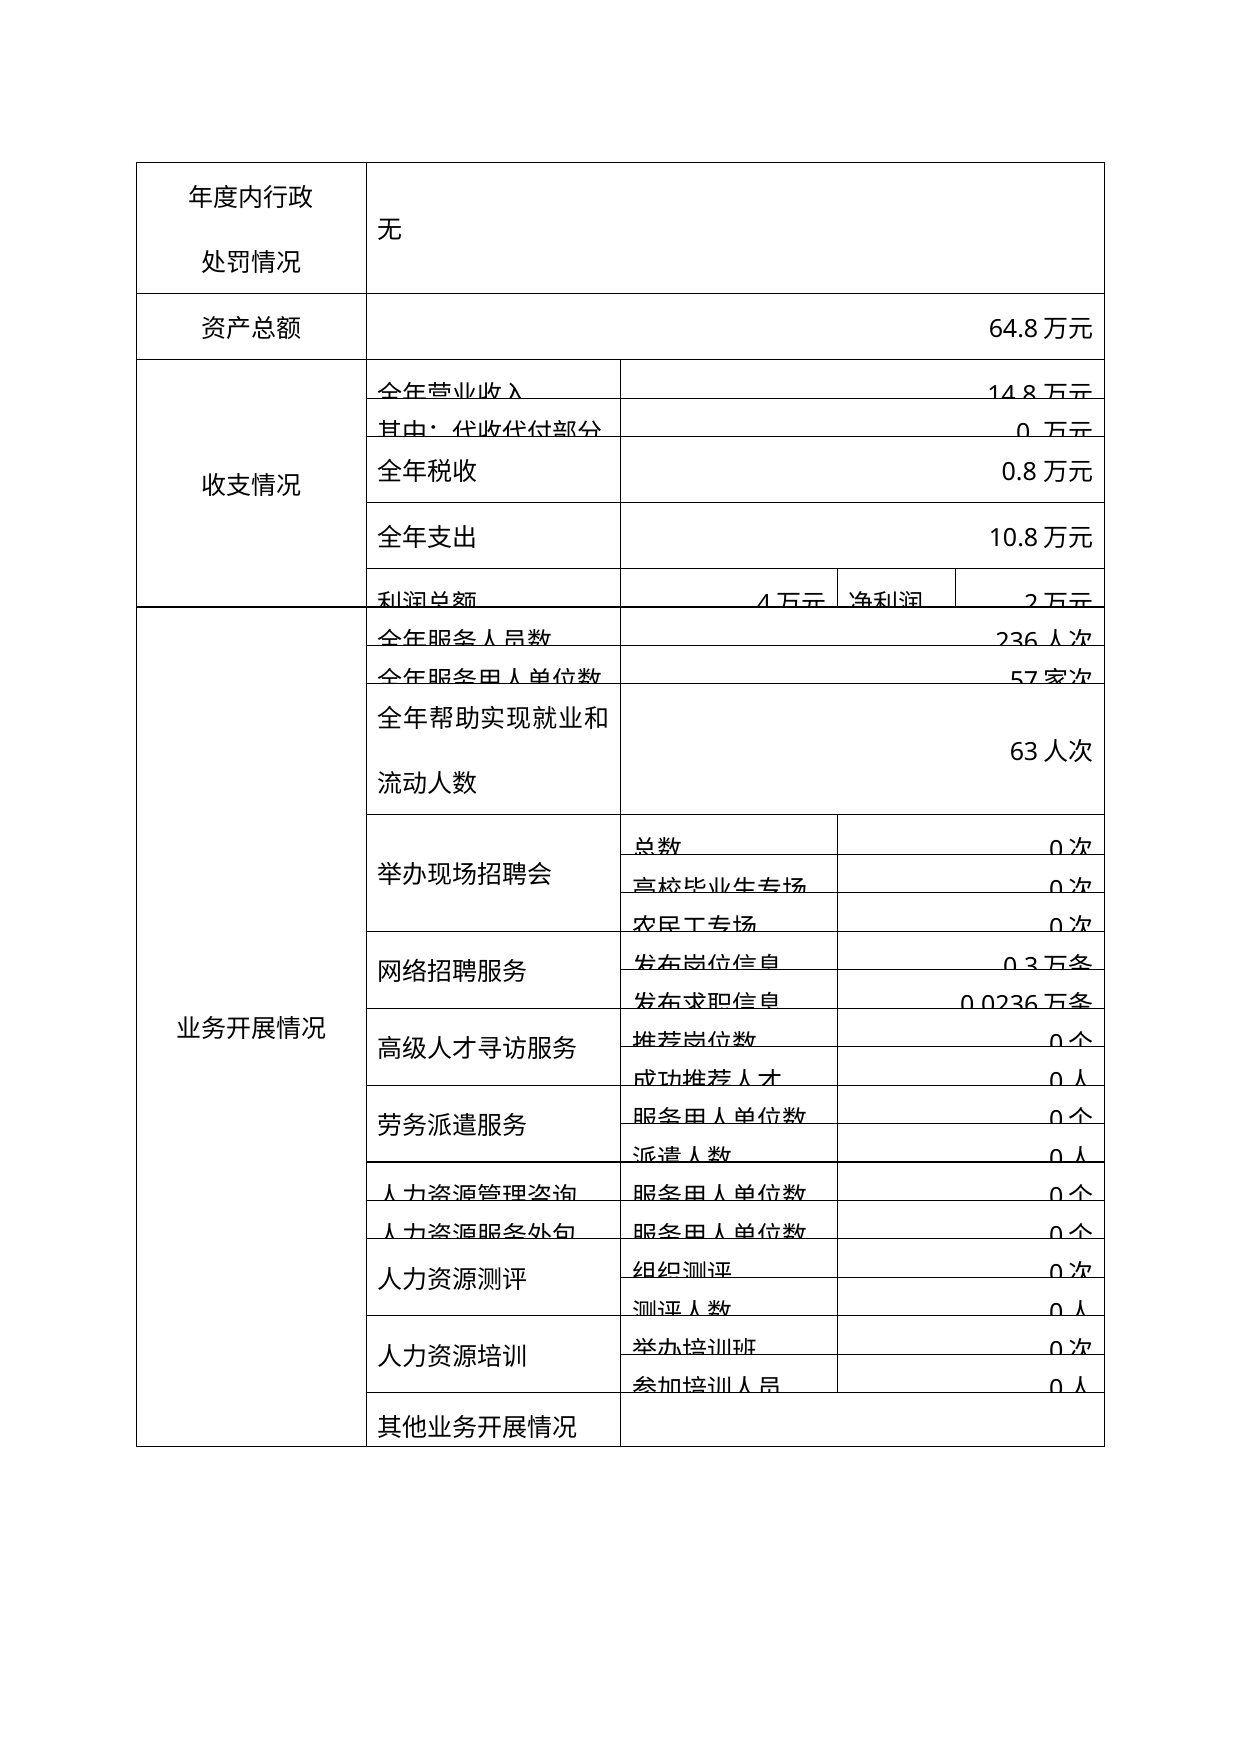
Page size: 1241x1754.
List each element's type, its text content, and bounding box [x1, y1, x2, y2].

table_cell 农民工专场 [621, 893, 837, 931]
table_cell 服务用人单位数 [621, 1086, 837, 1123]
table_cell 全年服务人员数 [367, 608, 620, 645]
table_cell 成功推荐人才 [621, 1047, 837, 1084]
table_cell 0人 [838, 1278, 1104, 1315]
table_cell 派遣人数 [621, 1124, 837, 1161]
table_cell 0人 [838, 1355, 1104, 1392]
table_cell 0个 [838, 1086, 1104, 1123]
table_cell 14.8 万元 [621, 360, 1104, 397]
table_cell 业务开展情况 [137, 608, 366, 1446]
table_cell 资产总额 [137, 294, 366, 359]
table_cell 全年帮助实现就业和流动人数 [367, 684, 620, 814]
table_cell 其中：代收代付部分 [367, 399, 620, 436]
table_cell 全年税收 [367, 437, 620, 502]
table_cell 举办现场招聘会 [367, 815, 620, 931]
table_cell 63人次 [621, 684, 1104, 814]
table_cell 0次 [838, 1239, 1104, 1277]
table_cell 人力资源测评 [367, 1239, 620, 1315]
table_cell 其他业务开展情况 [367, 1393, 620, 1446]
table_cell 0个 [838, 1201, 1104, 1238]
table_cell 高级人才寻访服务 [367, 1009, 620, 1084]
table_cell 无 [367, 163, 1104, 293]
table_cell 0个 [838, 1009, 1104, 1046]
table_cell 0 万元 [621, 399, 1104, 436]
table_cell 0人 [838, 1047, 1104, 1084]
table_cell 人力资源服务外包 [367, 1201, 620, 1238]
table_cell 净利润 [838, 569, 955, 606]
table_cell 64.8万元 [367, 294, 1104, 359]
table_cell 利润总额 [367, 569, 620, 606]
table_cell 0个 [838, 1163, 1104, 1200]
table_cell 2万元 [956, 569, 1104, 606]
table_cell 举办培训班 [621, 1316, 837, 1353]
table_cell 0人 [838, 1124, 1104, 1161]
table_cell 人力资源管理咨询 [367, 1163, 620, 1200]
table_cell 0.0236万条 [838, 970, 1104, 1008]
table_cell 全年营业收入 [367, 360, 620, 397]
table_cell 发布岗位信息 [621, 932, 837, 969]
table_cell 0次 [838, 893, 1104, 931]
table_cell 0次 [838, 1316, 1104, 1353]
table_cell 测评人数 [621, 1278, 837, 1315]
table_cell 0次 [838, 855, 1104, 892]
table_cell 总数 [621, 815, 837, 854]
table_cell 服务用人单位数 [621, 1163, 837, 1200]
table_cell 推荐岗位数 [621, 1009, 837, 1046]
table_cell 劳务派遣服务 [367, 1086, 620, 1161]
table_cell 年度内行政 处罚情况 [137, 163, 366, 293]
table_cell 0.8 万元 [621, 437, 1104, 502]
table_cell 全年服务用人单位数 [367, 646, 620, 683]
table_cell 网络招聘服务 [367, 932, 620, 1008]
table_cell 0.3万条 [838, 932, 1104, 969]
table_cell 人力资源培训 [367, 1316, 620, 1392]
table_cell 组织测评 [621, 1239, 837, 1277]
table_cell 收支情况 [137, 360, 366, 606]
table_cell [621, 1393, 1104, 1446]
table_cell 236人次 [621, 608, 1104, 645]
table_cell 高校毕业生专场 [621, 855, 837, 892]
table_cell 0次 [838, 815, 1104, 854]
table_cell 发布求职信息 [621, 970, 837, 1008]
table_cell 10.8万元 [621, 503, 1104, 568]
table_cell 全年支出 [367, 503, 620, 568]
table_cell 参加培训人员 [621, 1355, 837, 1392]
table_cell 服务用人单位数 [621, 1201, 837, 1238]
table_cell 57家次 [621, 646, 1104, 683]
table_cell 4万元 [621, 569, 837, 606]
